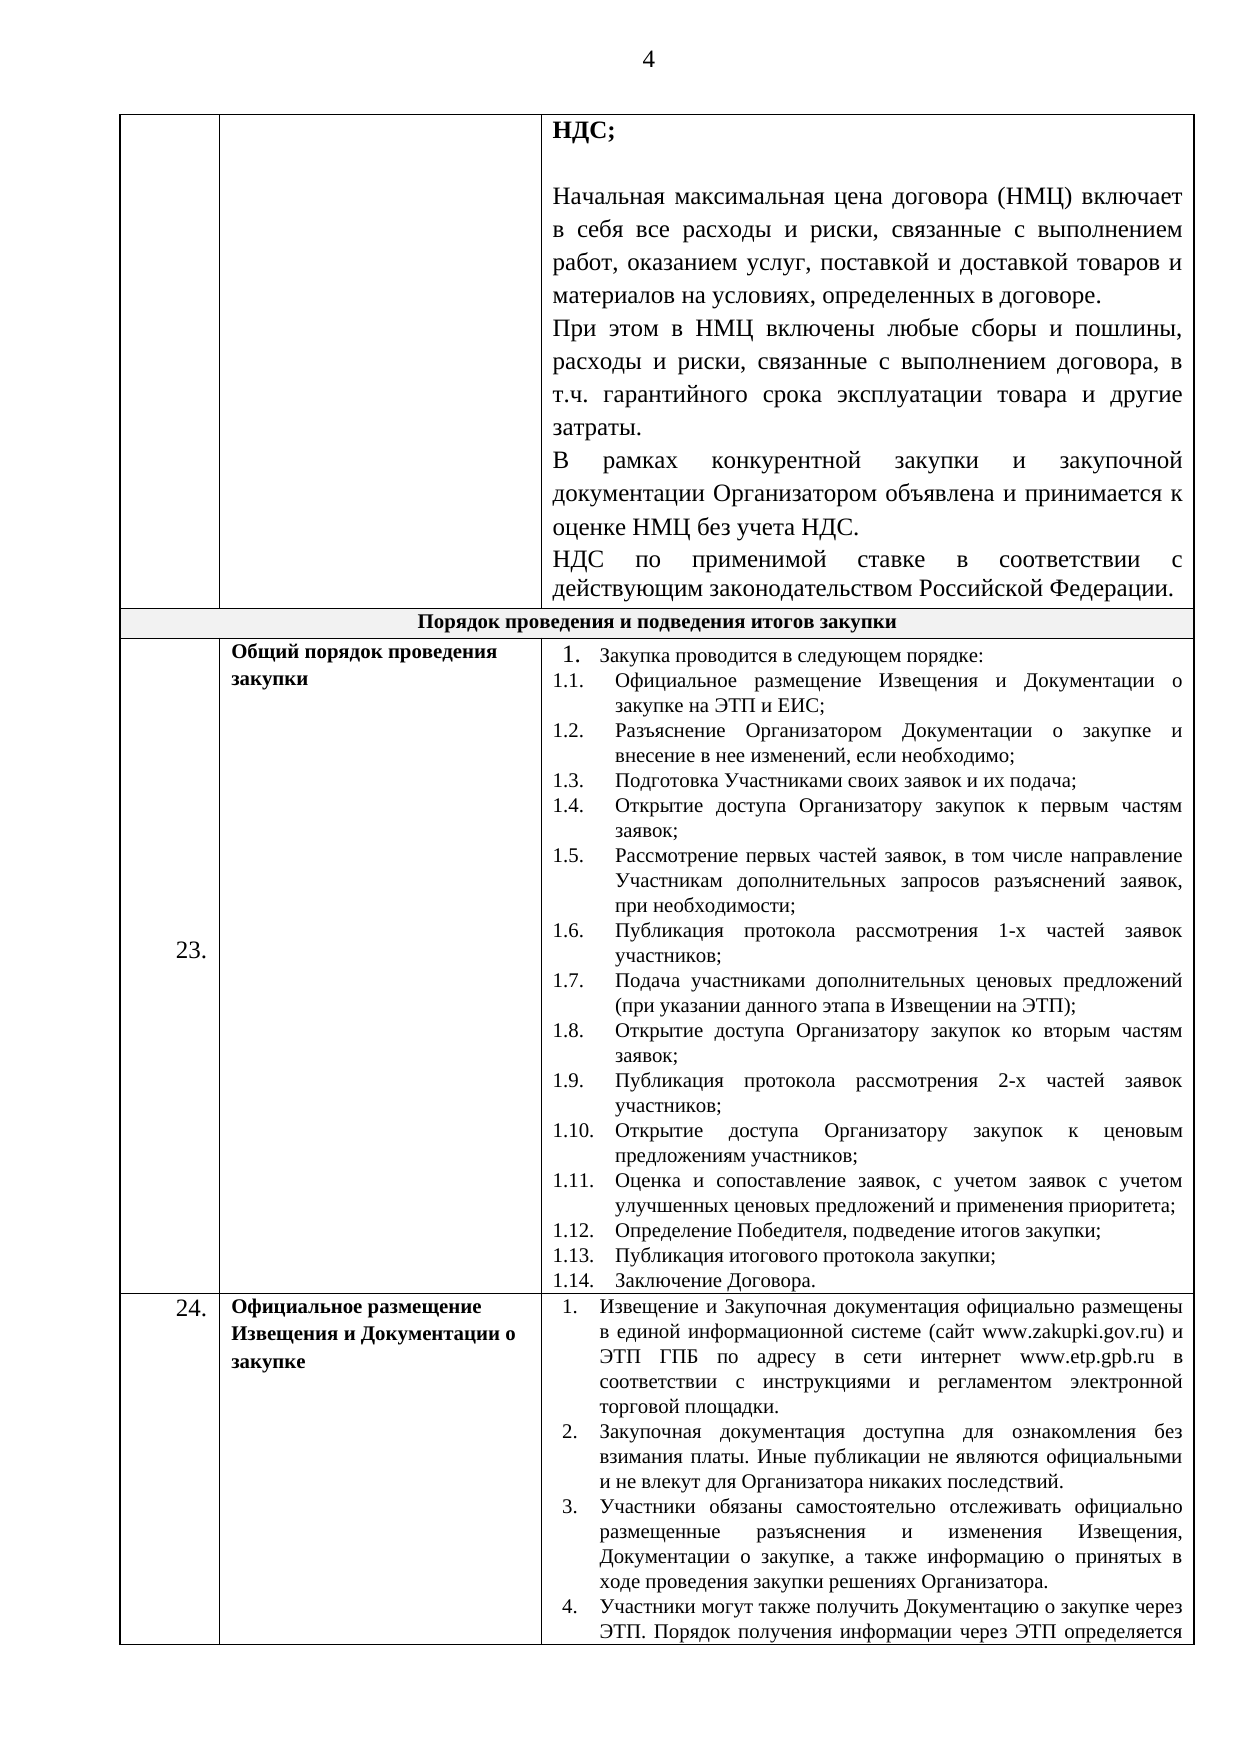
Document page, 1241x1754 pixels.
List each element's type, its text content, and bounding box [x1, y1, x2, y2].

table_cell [220, 1294, 541, 1643]
table_cell Общий порядок проведения закупки [220, 639, 541, 1292]
table_cell Закупка проводится в следующем порядке: Официальное размещение Извещения и Документации о закупке на ЭТП и ЕИС; Разъяснение Организатором Документации о закупке и внесение в нее изменений, если необходимо; Подготовка Участниками своих заявок и их подача; Открытие доступа Организатору закупок к первым частям заявок; Рассмотрение первых частей заявок, в том числе направление Участникам дополнительных запросов разъяснений заявок, при необходимости; Публикация протокола рассмотрения 1-х частей заявок участников; Подача участниками дополнительных ценовых предложений (при указании данного этапа в Извещении на ЭТП); Открытие доступа Организатору закупок ко вторым частям заявок; Публикация протокола рассмотрения 2-х частей заявок участников; Открытие доступа Организатору закупок к ценовым предложениям участников; Оценка и сопоставление заявок, с учетом заявок с учетом улучшенных ценовых предложений и применения приоритета; Определение Победителя, подведение итогов закупки; Публикация итогового протокола закупки; Заключение Договора. [542, 639, 1193, 1292]
table_cell Порядок проведения и подведения итогов закупки [121, 609, 1193, 638]
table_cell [542, 115, 1193, 608]
table_cell [121, 1294, 219, 1643]
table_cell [220, 115, 541, 608]
table_cell [121, 115, 219, 608]
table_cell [542, 1294, 1193, 1643]
table_cell [121, 639, 219, 1292]
